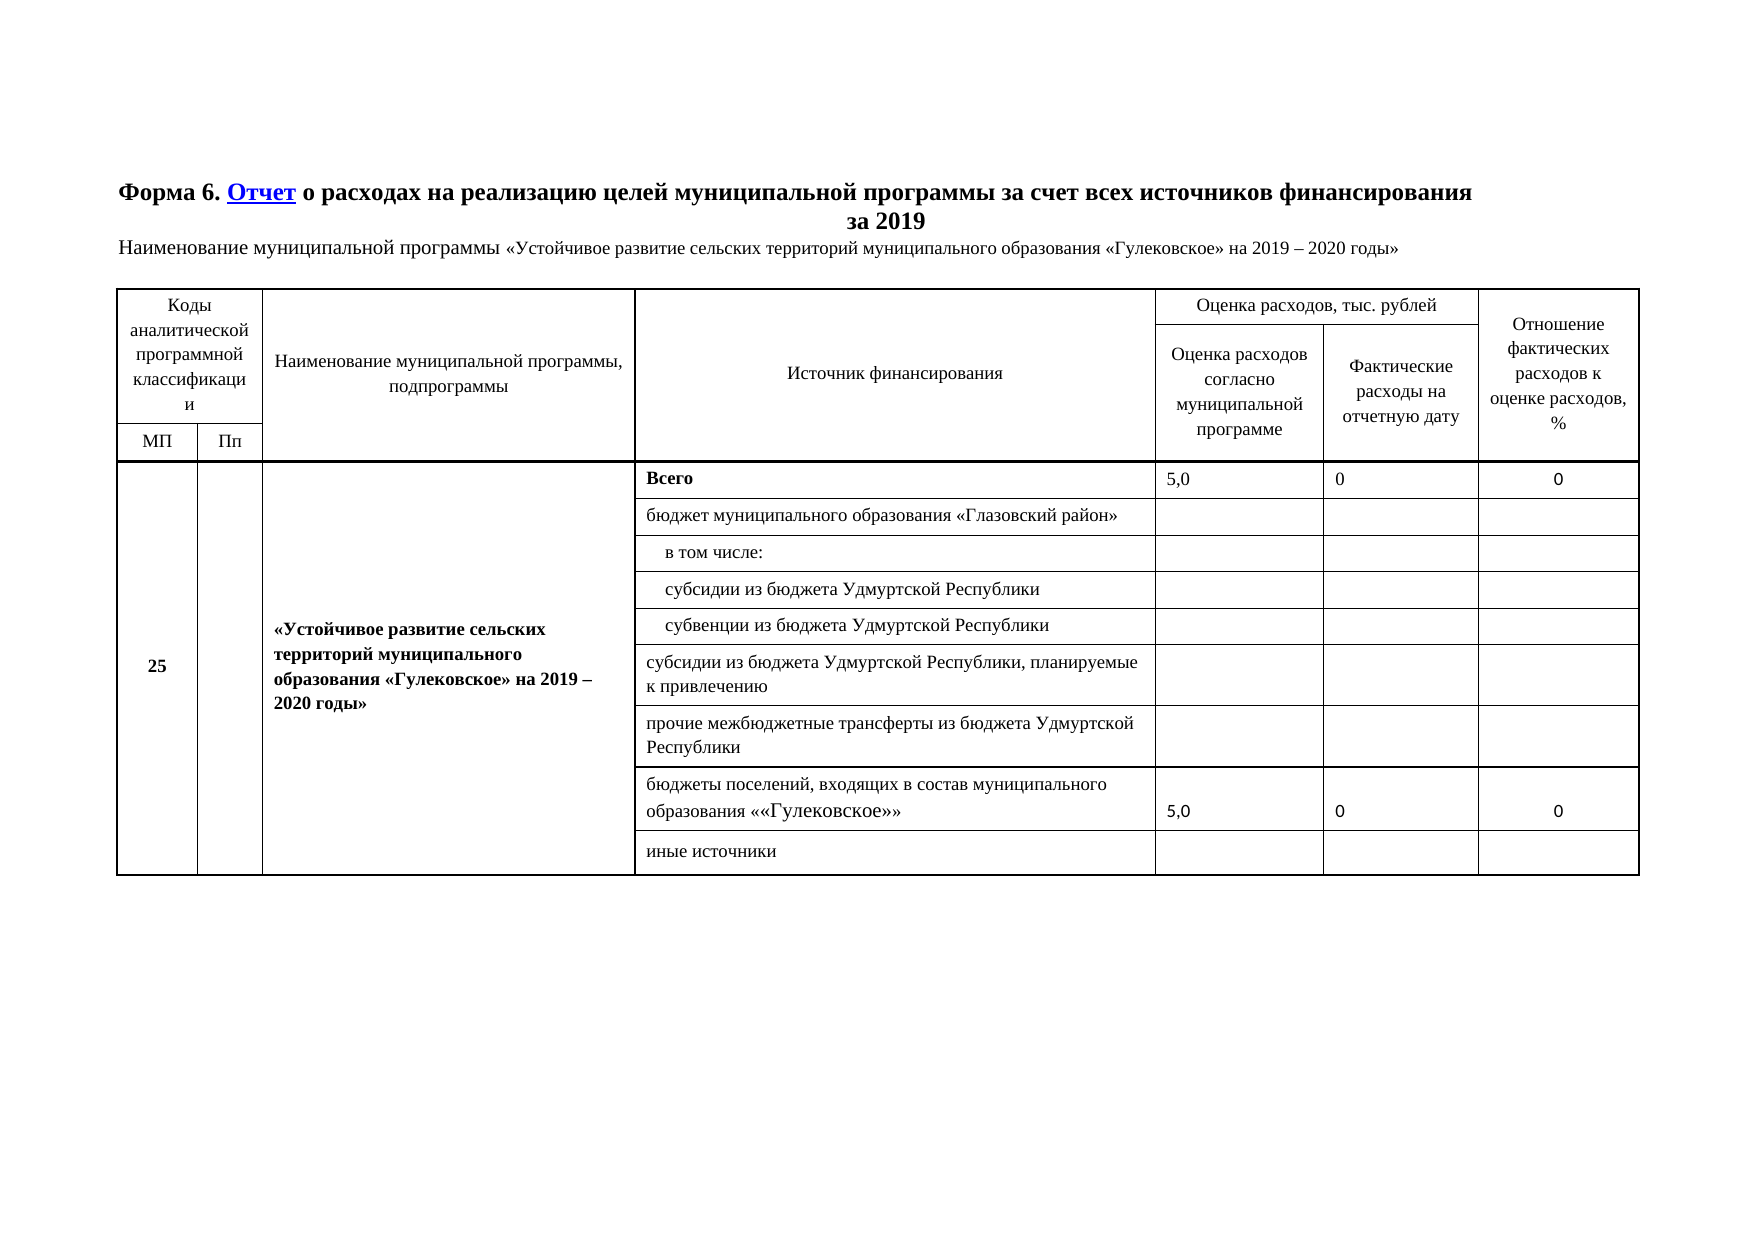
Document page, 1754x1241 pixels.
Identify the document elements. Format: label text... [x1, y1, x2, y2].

table_cell [1479, 572, 1638, 608]
table_header Наименование муниципальной программы, подпрограммы [263, 290, 634, 460]
text Наименование муниципальной программы «Устойчивое развитие сельских территорий муниципального образования «Гулековское» на 2019 – 2020 годы» [118, 235, 1654, 259]
table_header Коды аналитической программной классификации [118, 290, 262, 423]
table_cell [1324, 706, 1478, 766]
table_cell Фактические расходы на отчетную дату [1324, 325, 1478, 460]
table_cell субсидии из бюджета Удмуртской Республики [636, 572, 1155, 608]
table_cell прочие межбюджетные трансферты из бюджета Удмуртской Республики [636, 706, 1155, 766]
table_cell [1479, 499, 1638, 534]
table_cell 5,0 [1156, 463, 1323, 498]
table_cell [1156, 706, 1323, 766]
table_cell иные источники [636, 831, 1155, 874]
table_cell [1324, 609, 1478, 644]
table_cell бюджет муниципального образования «Глазовский район» [636, 499, 1155, 534]
table_cell [1156, 536, 1323, 571]
table_cell [1324, 831, 1478, 874]
table_cell МП [118, 424, 197, 460]
table_cell [1324, 645, 1478, 705]
table_cell 25 [118, 463, 197, 874]
table_cell Пп [198, 424, 262, 460]
table_cell [1479, 706, 1638, 766]
table_cell «Устойчивое развитие сельских территорий муниципального образования «Гулековское» на 2019 – 2020 годы» [263, 463, 634, 874]
table_cell 0 [1324, 463, 1478, 498]
table_header Оценка расходов, тыс. рублей [1156, 290, 1478, 324]
table_cell субсидии из бюджета Удмуртской Республики, планируемые к привлечению [636, 645, 1155, 705]
table_cell Оценка расходов согласно муниципальной программе [1156, 325, 1323, 460]
table_cell в том числе: [636, 536, 1155, 571]
table_cell [1324, 499, 1478, 534]
table_cell субвенции из бюджета Удмуртской Республики [636, 609, 1155, 644]
table_cell [1156, 831, 1323, 874]
table_cell 0 [1324, 768, 1478, 830]
table_cell [1324, 536, 1478, 571]
table_cell [1156, 609, 1323, 644]
table_cell [1479, 536, 1638, 571]
table_cell 0 [1479, 768, 1638, 830]
table_cell [1156, 499, 1323, 534]
table_cell [1156, 572, 1323, 608]
table_cell Всего [636, 463, 1155, 498]
table_cell бюджеты поселений, входящих в состав муниципального образования ««Гулековское»» [636, 768, 1155, 830]
table_header Отношение фактических расходов к оценке расходов, % [1479, 290, 1638, 460]
table_cell [1156, 645, 1323, 705]
table_cell 0 [1479, 463, 1638, 498]
table_cell 5,0 [1156, 768, 1323, 830]
table_header Источник финансирования [636, 290, 1155, 460]
text Форма 6. Отчет о расходах на реализацию целей муниципальной программы за счет всех источников финансирования [118, 177, 1654, 206]
table_cell [1324, 572, 1478, 608]
table_cell [1479, 831, 1638, 874]
text за 2019 [118, 206, 1654, 235]
table_cell [1479, 609, 1638, 644]
table_cell [198, 463, 262, 874]
table_cell [1479, 645, 1638, 705]
